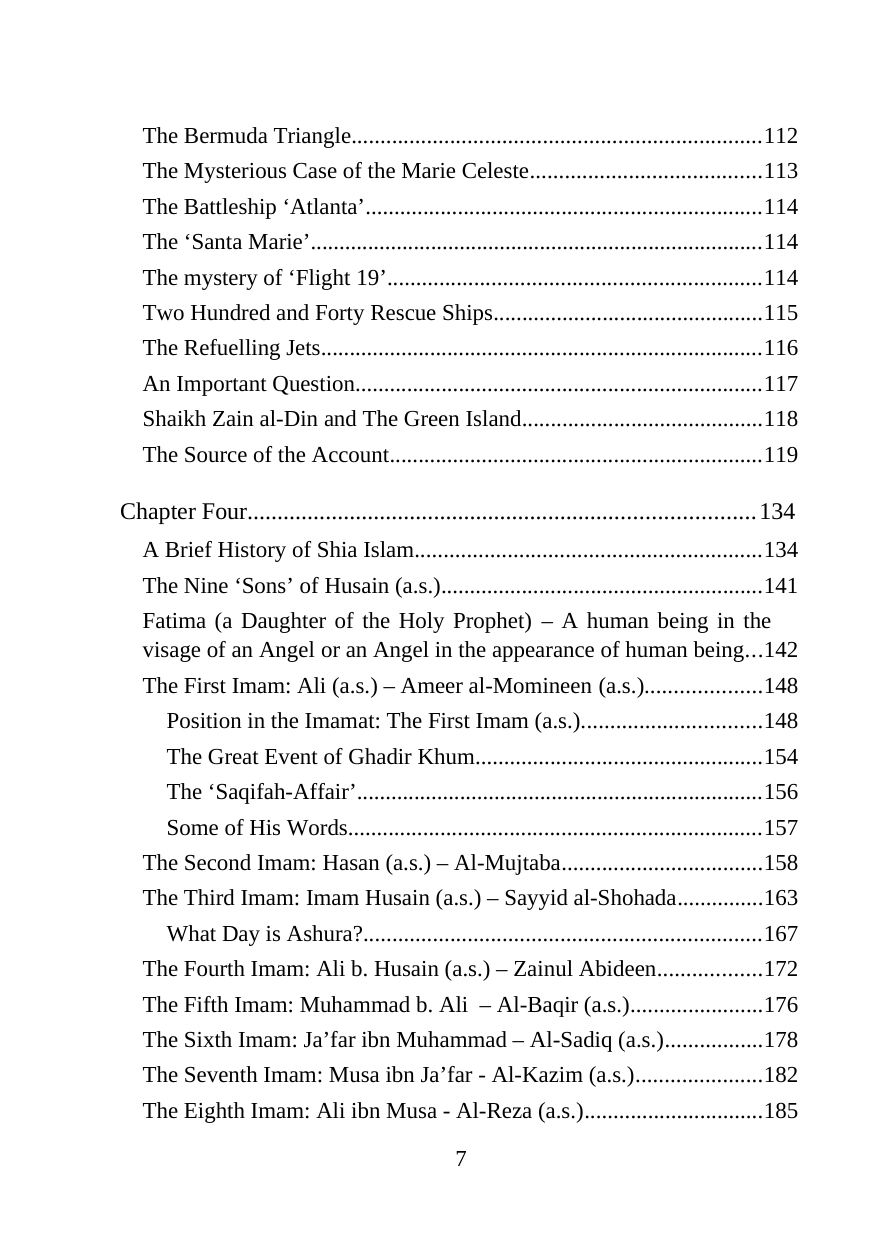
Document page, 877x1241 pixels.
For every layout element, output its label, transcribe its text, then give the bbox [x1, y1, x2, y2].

text Fatima (a Daughter of the Holy Prophet) – A human being in the visage of an Angel or an Angel in the appearance of human being 142 [142, 605, 772, 664]
text The Nine ‘Sons’ of Husain (a.s.) 141 [142, 570, 772, 599]
text The Third Imam: Imam Husain (a.s.) – Sayyid al-Shohada 163 [142, 882, 772, 912]
text Two Hundred and Forty Rescue Ships 115 [142, 297, 772, 326]
text The Mysterious Case of the Marie Celeste 113 [142, 155, 772, 184]
text The Eighth Imam: Ali ibn Musa - Al-Reza (a.s.) 185 [142, 1095, 772, 1124]
text The Fourth Imam: Ali b. Husain (a.s.) – Zainul Abideen 172 [142, 953, 772, 982]
text The Sixth Imam: Ja’far ibn Muhammad – Al-Sadiq (a.s.) 178 [142, 1024, 772, 1053]
text The mystery of ‘Flight 19’ 114 [142, 262, 772, 291]
text The Seventh Imam: Musa ibn Ja’far - Al-Kazim (a.s.) 182 [142, 1059, 772, 1089]
text The Great Event of Ghadir Khum 154 [166, 741, 802, 770]
text The Bermuda Triangle 112 [142, 120, 772, 149]
text The Battleship ‘Atlanta’ 114 [142, 191, 772, 220]
text The Source of the Account 119 [142, 439, 772, 468]
text Position in the Imamat: The First Imam (a.s.). 148 [166, 705, 802, 734]
text Shaikh Zain al-Din and The Green Island 118 [142, 403, 772, 432]
text The Fifth Imam: Muhammad b. Ali – Al-Baqir (a.s.) 176 [142, 989, 772, 1018]
text The Refuelling Jets 116 [142, 332, 772, 362]
text The Second Imam: Hasan (a.s.) – Al-Mujtaba 158 [142, 847, 772, 876]
text The ‘Saqifah-Affair’ 156 [166, 776, 802, 805]
text The First Imam: Ali (a.s.) – Ameer al-Momineen (a.s.) 148 [142, 670, 772, 699]
text The ‘Santa Marie’ 114 [142, 226, 772, 255]
text What Day is Ashura? 167 [166, 918, 802, 947]
text An Important Question 117 [142, 368, 772, 397]
text Chapter Four 134 [120, 493, 802, 526]
text A Brief History of Shia Islam 134 [142, 534, 772, 564]
text Some of His Words 157 [166, 812, 802, 841]
